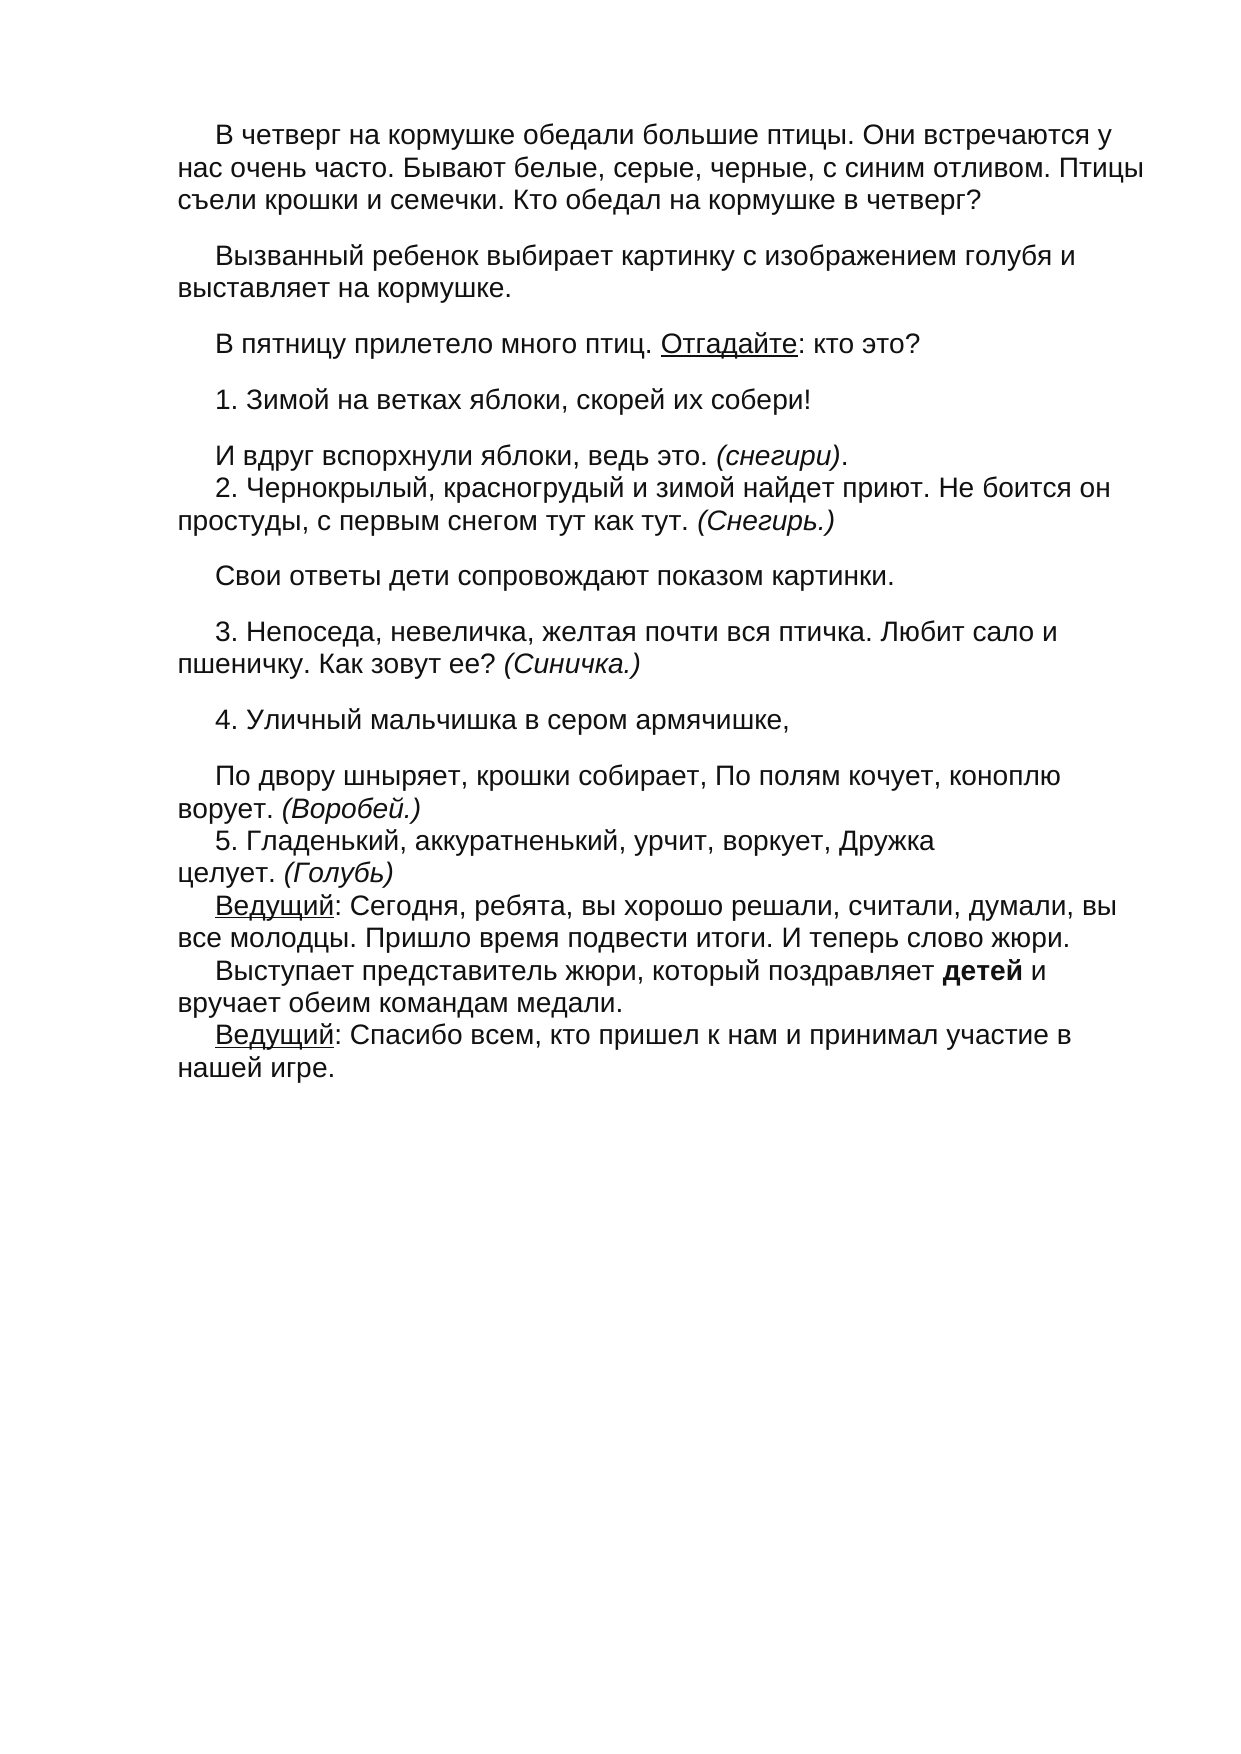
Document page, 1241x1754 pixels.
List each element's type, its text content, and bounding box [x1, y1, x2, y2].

text 4. Уличный мальчишка в сером армячишке, [177, 703, 1152, 736]
text Ведущий: Сегодня, ребята, вы хорошо решали, считали, думали, вы все молодцы. Пришло время подвести итоги. И теперь слово жюри. [177, 889, 1152, 953]
text 3. Непоседа, невеличка, желтая почти вся птичка. Любит сало и пшеничку. Как зовут ее? (Синичка.) [177, 615, 1152, 680]
text Выступает представитель жюри, который поздравляет детей и вручает обеим командам медали. [177, 953, 1152, 1018]
text По двору шныряет, крошки собирает, По полям кочует, коноплю ворует. (Воробей.) [177, 759, 1152, 824]
text Ведущий: Спасибо всем, кто пришел к нам и принимал участие в нашей игре. [177, 1018, 1152, 1083]
text 5. Гладенький, аккуратненький, урчит, воркует, Дружка целует. (Голубь) [177, 824, 1152, 889]
text И вдруг вспорхнули яблоки, ведь это. (снегири). [177, 439, 1152, 471]
text В пятницу прилетело много птиц. Отгадайте: кто это? [177, 327, 1152, 359]
text 2. Чернокрылый, красногрудый и зимой найдет приют. Не боится он простуды, с первым снегом тут как тут. (Снегирь.) [177, 471, 1152, 536]
text Вызванный ребенок выбирает картинку с изображением голубя и выставляет на кормушке. [177, 239, 1152, 303]
text Свои ответы дети сопровождают показом картинки. [177, 559, 1152, 592]
text 1. Зимой на ветках яблоки, скорей их собери! [177, 383, 1152, 415]
text В четверг на кормушке обедали большие птицы. Они встречаются у нас очень часто. Бывают белые, серые, черные, с синим отливом. Птицы съели крошки и семечки. Кто обедал на кормушке в четверг? [177, 118, 1152, 215]
